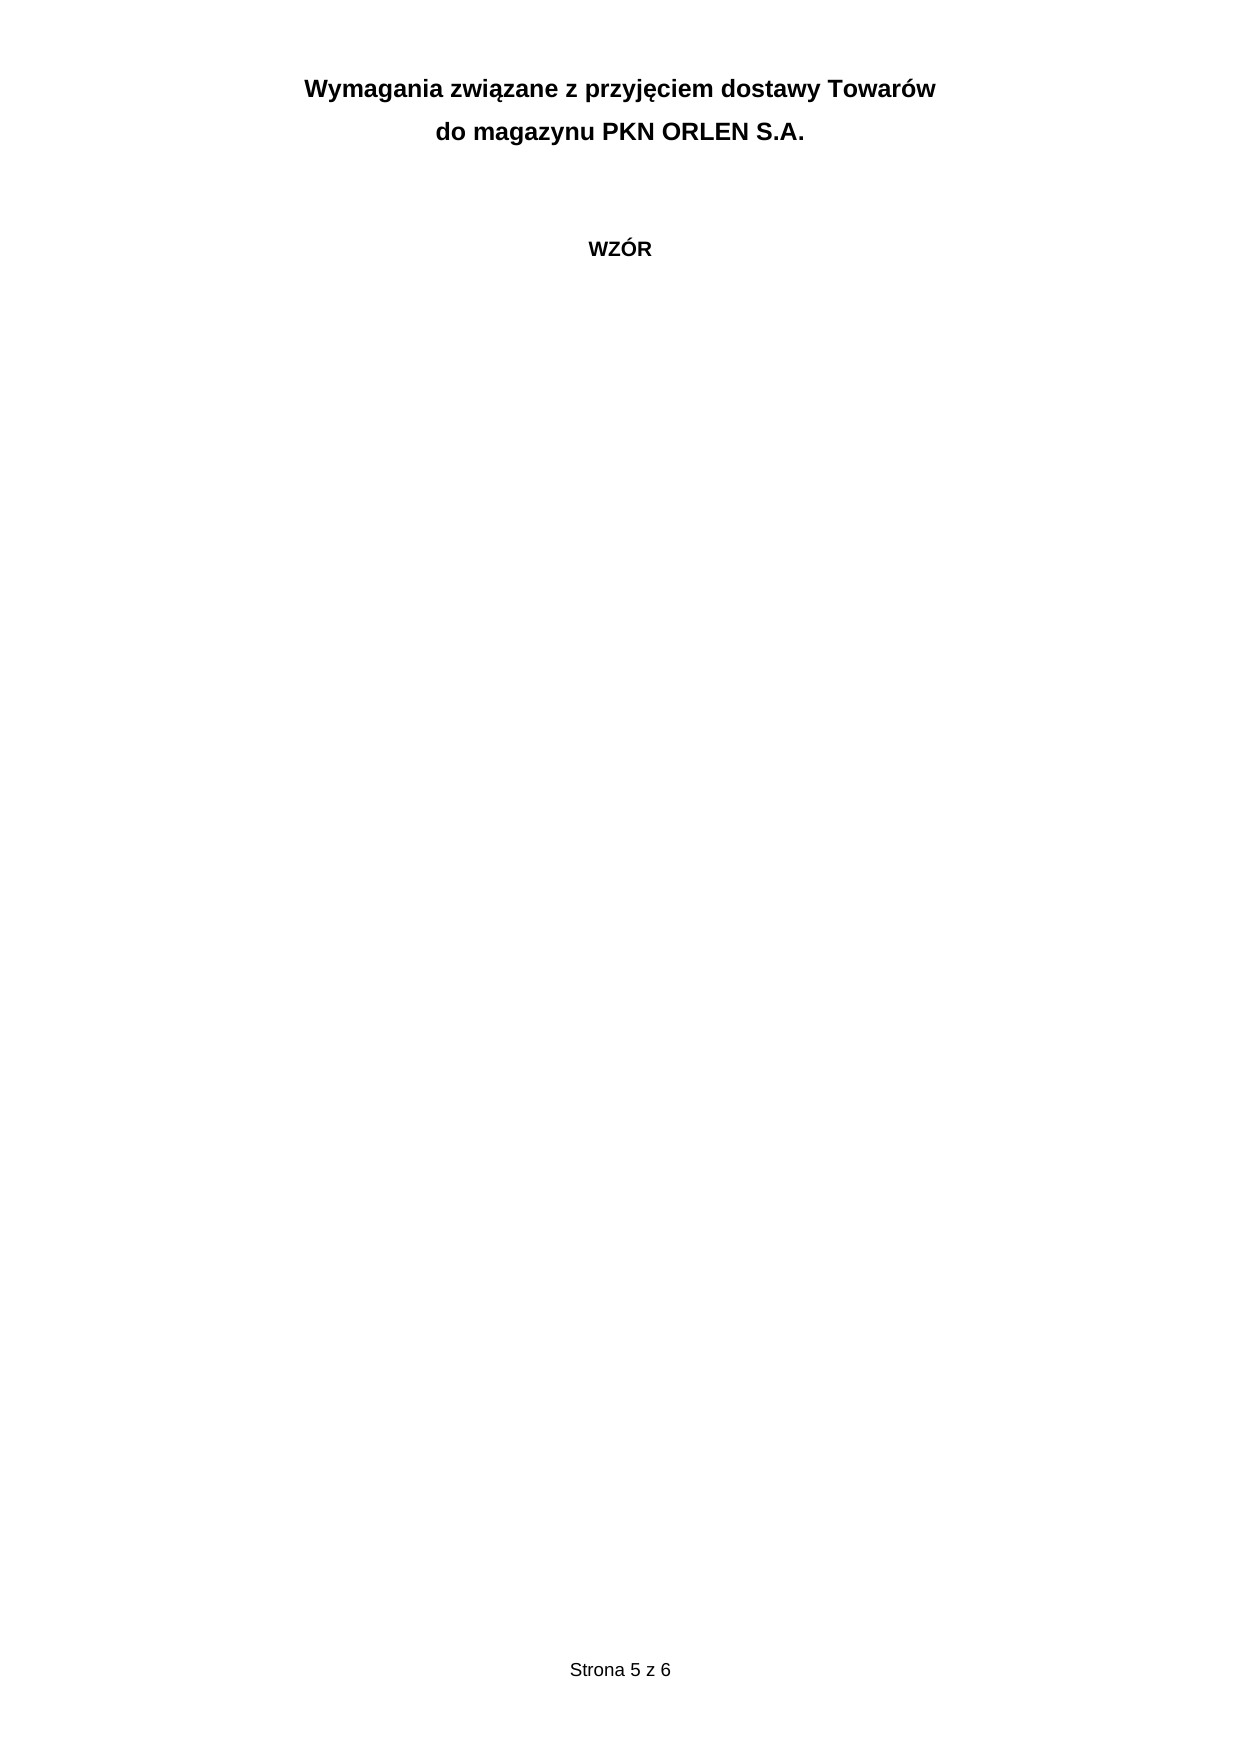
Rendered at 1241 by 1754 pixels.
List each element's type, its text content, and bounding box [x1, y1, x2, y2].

text WZÓR [148, 237, 1093, 261]
